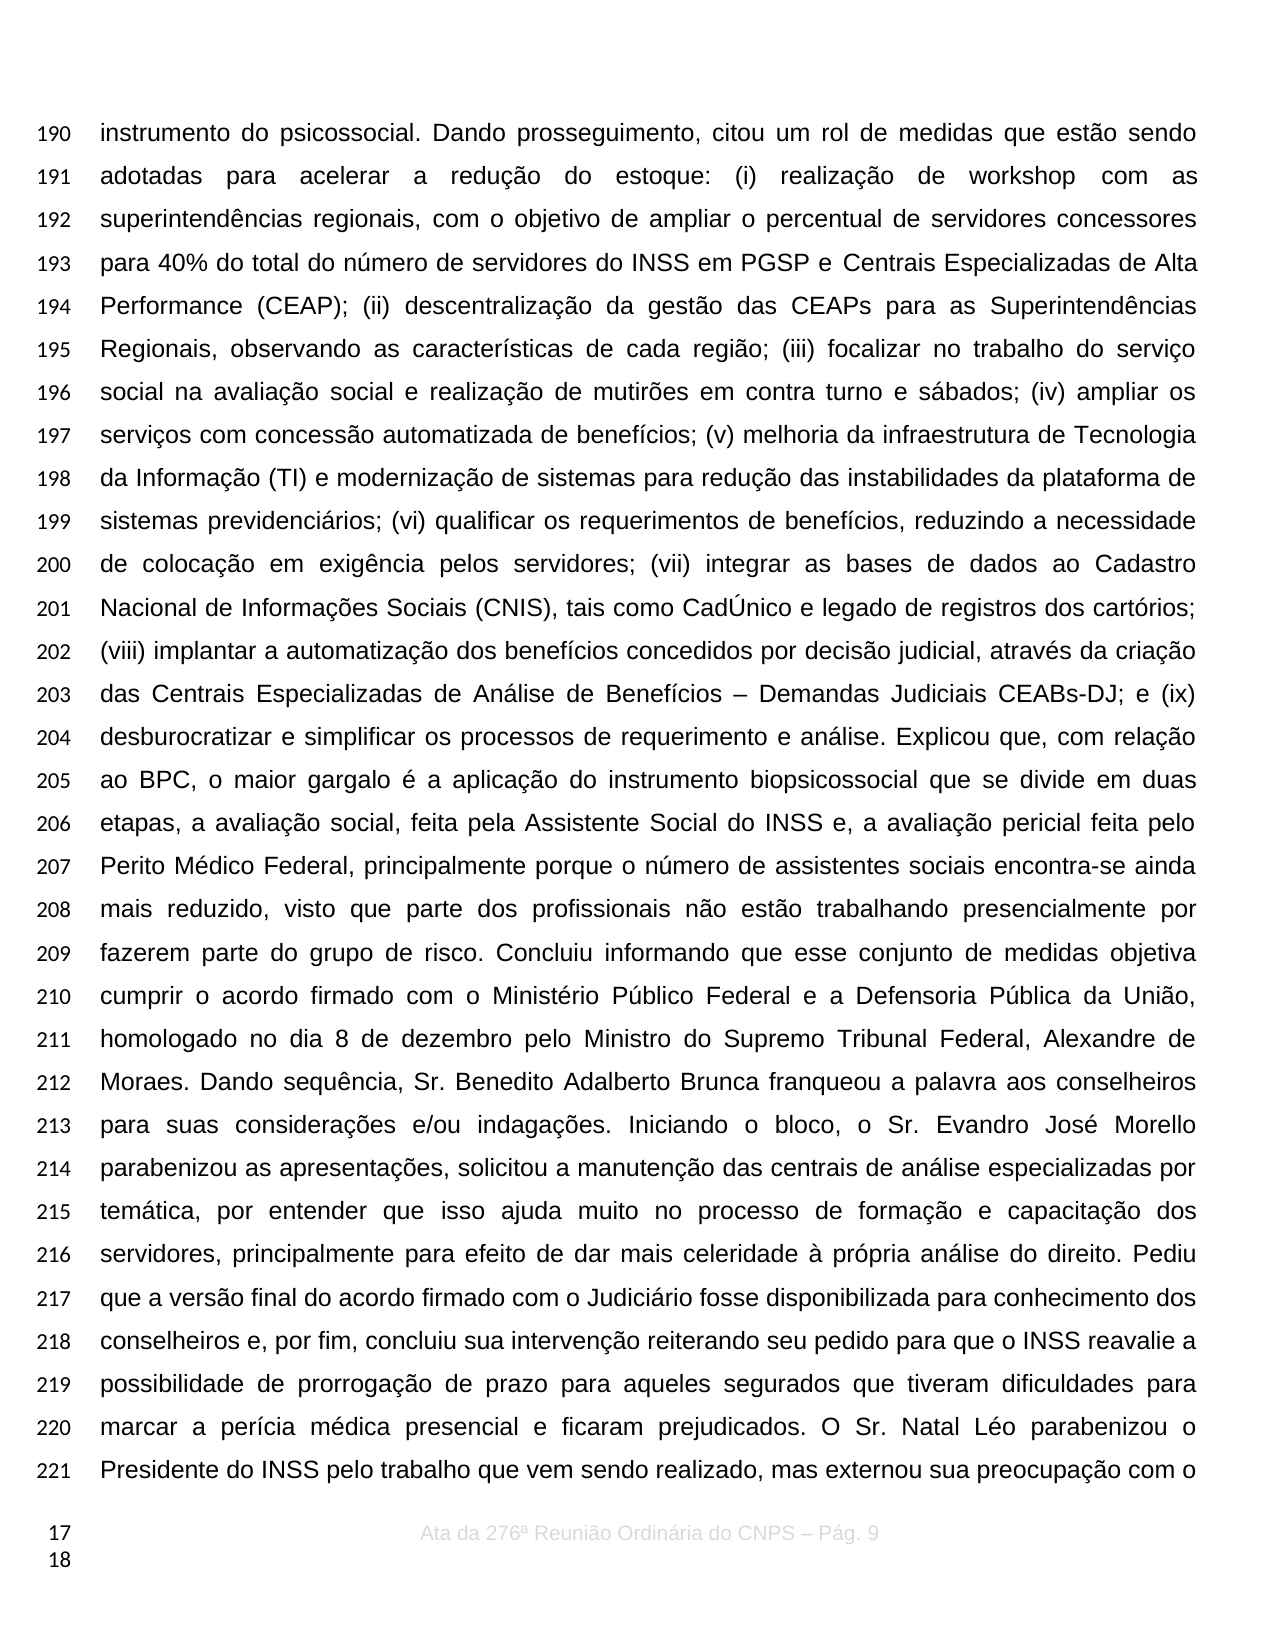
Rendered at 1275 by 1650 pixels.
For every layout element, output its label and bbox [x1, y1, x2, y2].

text [99, 118, 1198, 1484]
